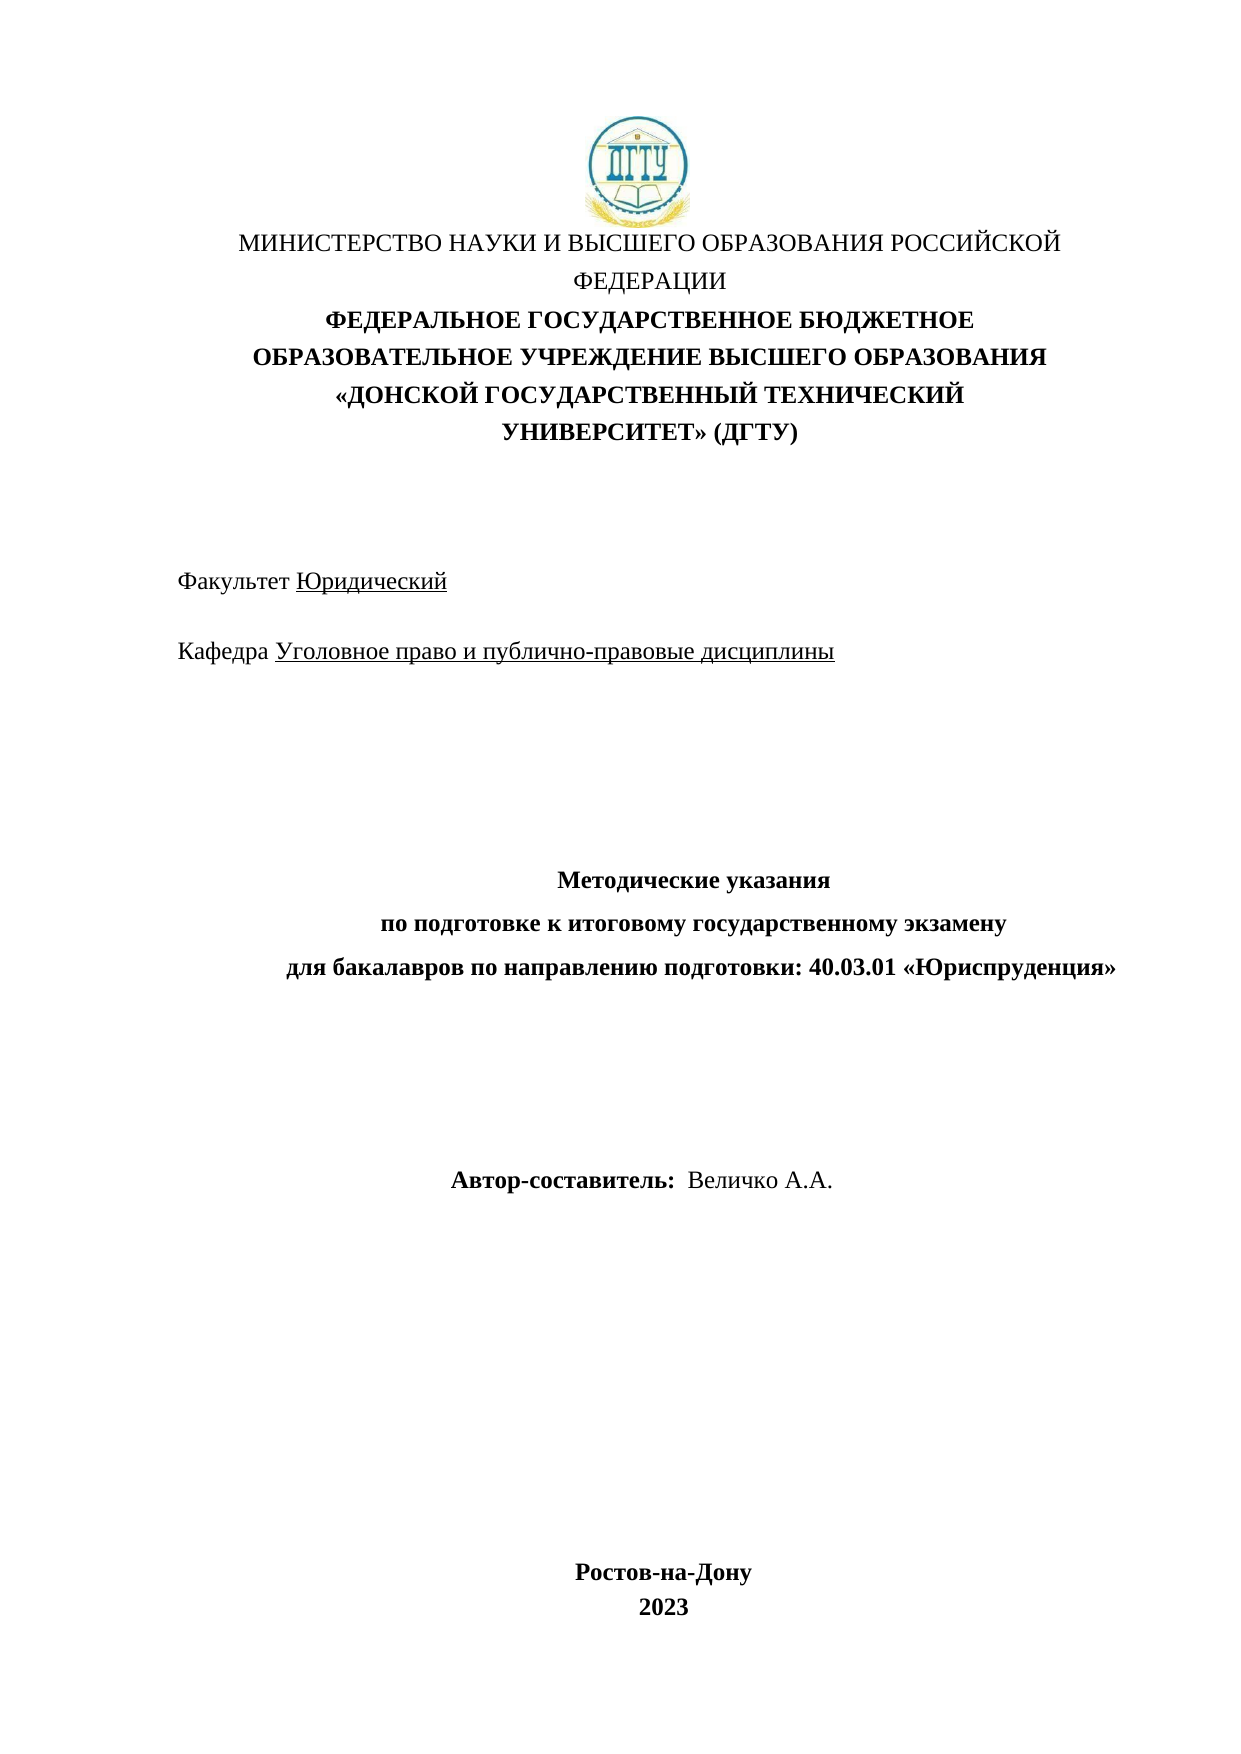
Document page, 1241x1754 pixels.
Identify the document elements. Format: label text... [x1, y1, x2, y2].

text Кафедра Уголовное право и публично-правовые дисциплины [177, 636, 1163, 664]
text ФЕДЕРАЛЬНОЕ ГОСУДАРСТВЕННОЕ БЮДЖЕТНОЕ [224, 305, 1075, 334]
text Автор-составитель: Величко А.А. [208, 1166, 1075, 1194]
text МИНИСТЕРСТВО НАУКИ И ВЫСШЕГО ОБРАЗОВАНИЯ РОССИЙСКОЙ ФЕДЕРАЦИИ [224, 228, 1075, 294]
text Ростов-на-Дону 2023 [575, 1557, 752, 1620]
text «ДОНСКОЙ ГОСУДАРСТВЕННЫЙ ТЕХНИЧЕСКИЙ УНИВЕРСИТЕТ» (ДГТУ) [229, 380, 1071, 446]
picture [585, 116, 690, 228]
text Методические указания [238, 866, 1149, 894]
text для бакалавров по направлению подготовки: 40.03.01 «Юриспруденция» [286, 952, 1118, 981]
text Факультет Юридический [177, 566, 1163, 595]
text по подготовке к итоговому государственному экзамену [238, 908, 1149, 937]
text ОБРАЗОВАТЕЛЬНОЕ УЧРЕЖДЕНИЕ ВЫСШЕГО ОБРАЗОВАНИЯ [229, 342, 1071, 371]
